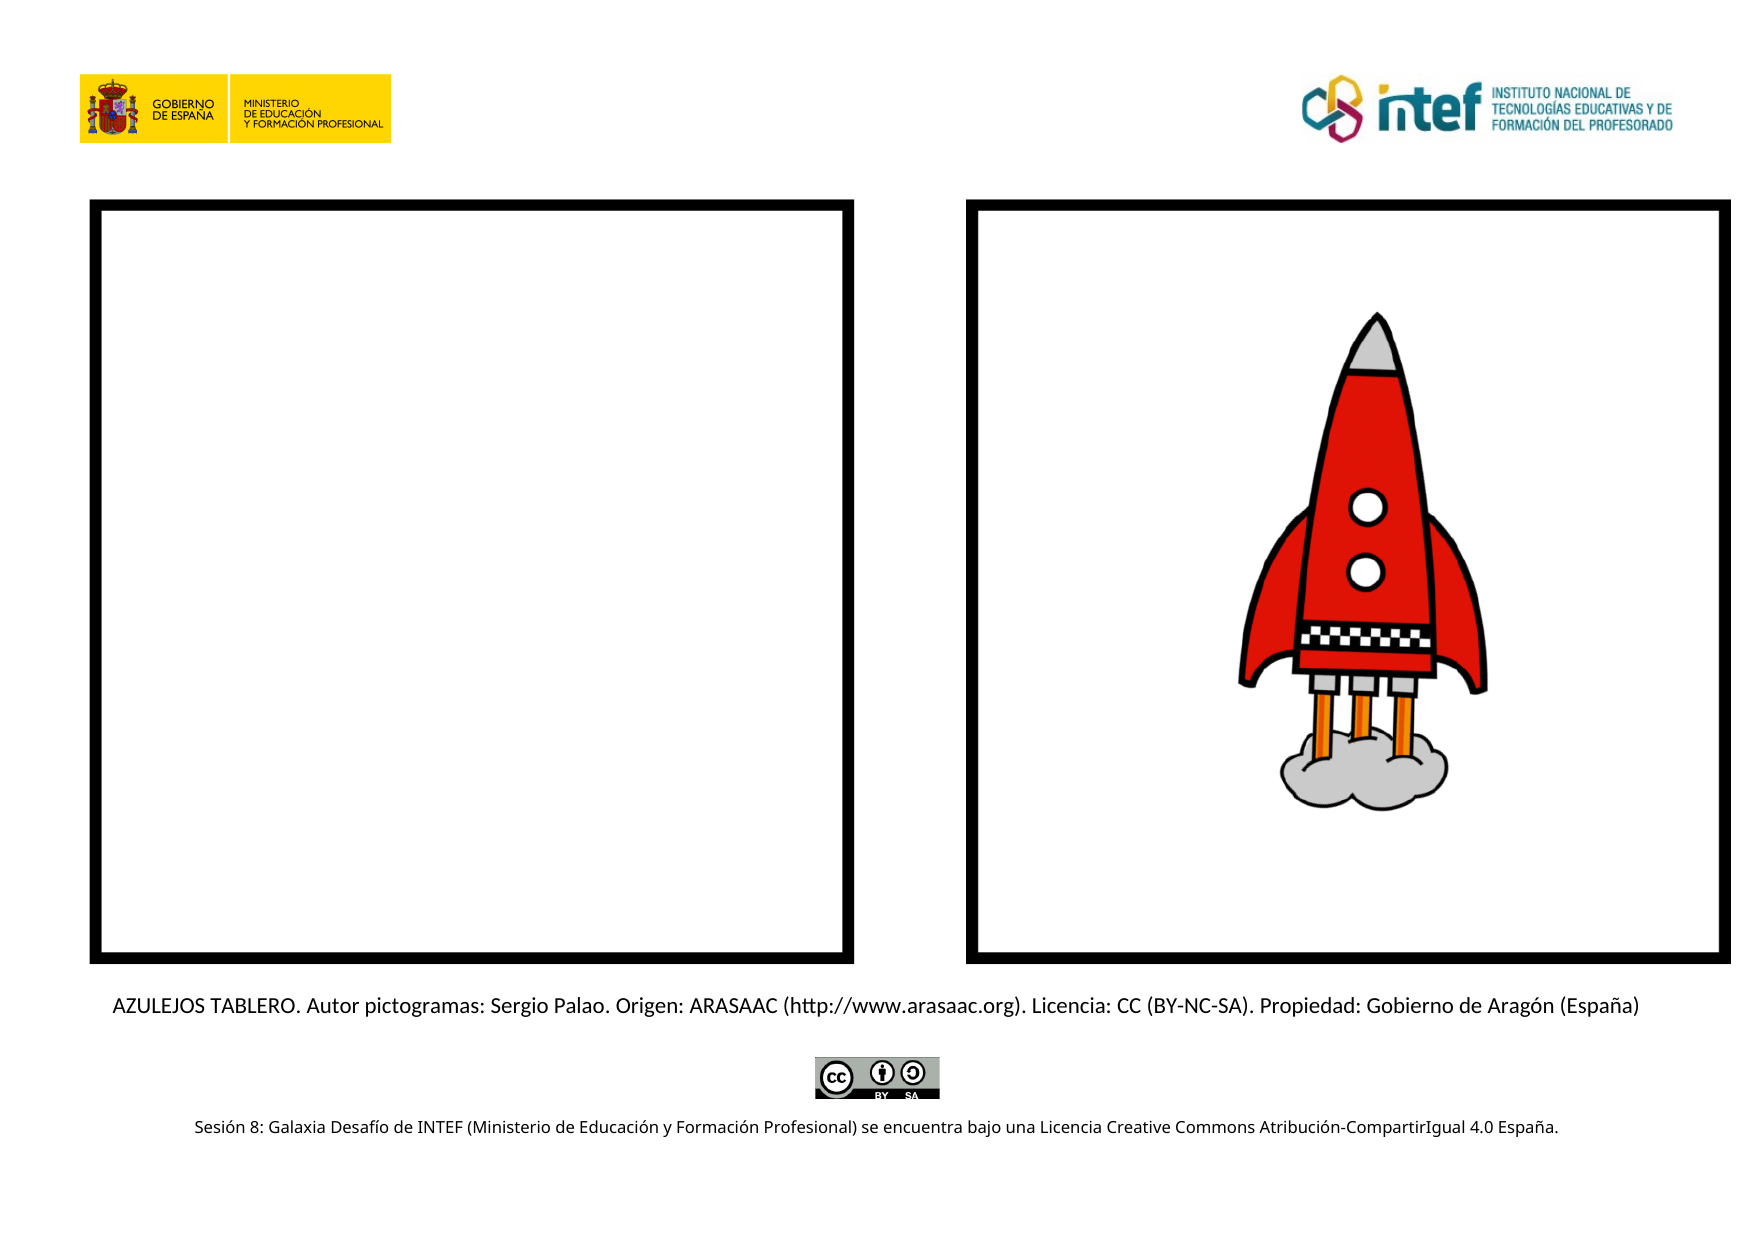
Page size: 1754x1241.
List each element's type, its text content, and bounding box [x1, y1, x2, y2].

picture [1301, 73, 1675, 144]
picture [814, 1057, 940, 1098]
text AZULEJOS TABLERO. Autor pictogramas: Sergio Palao. Origen: ARASAAC (http://www.arasaac.org). Licencia: CC (BY-NC-SA). Propiedad: Gobierno de Aragón (España) [74, 991, 1680, 1019]
picture [73, 177, 1742, 972]
picture [79, 73, 392, 144]
